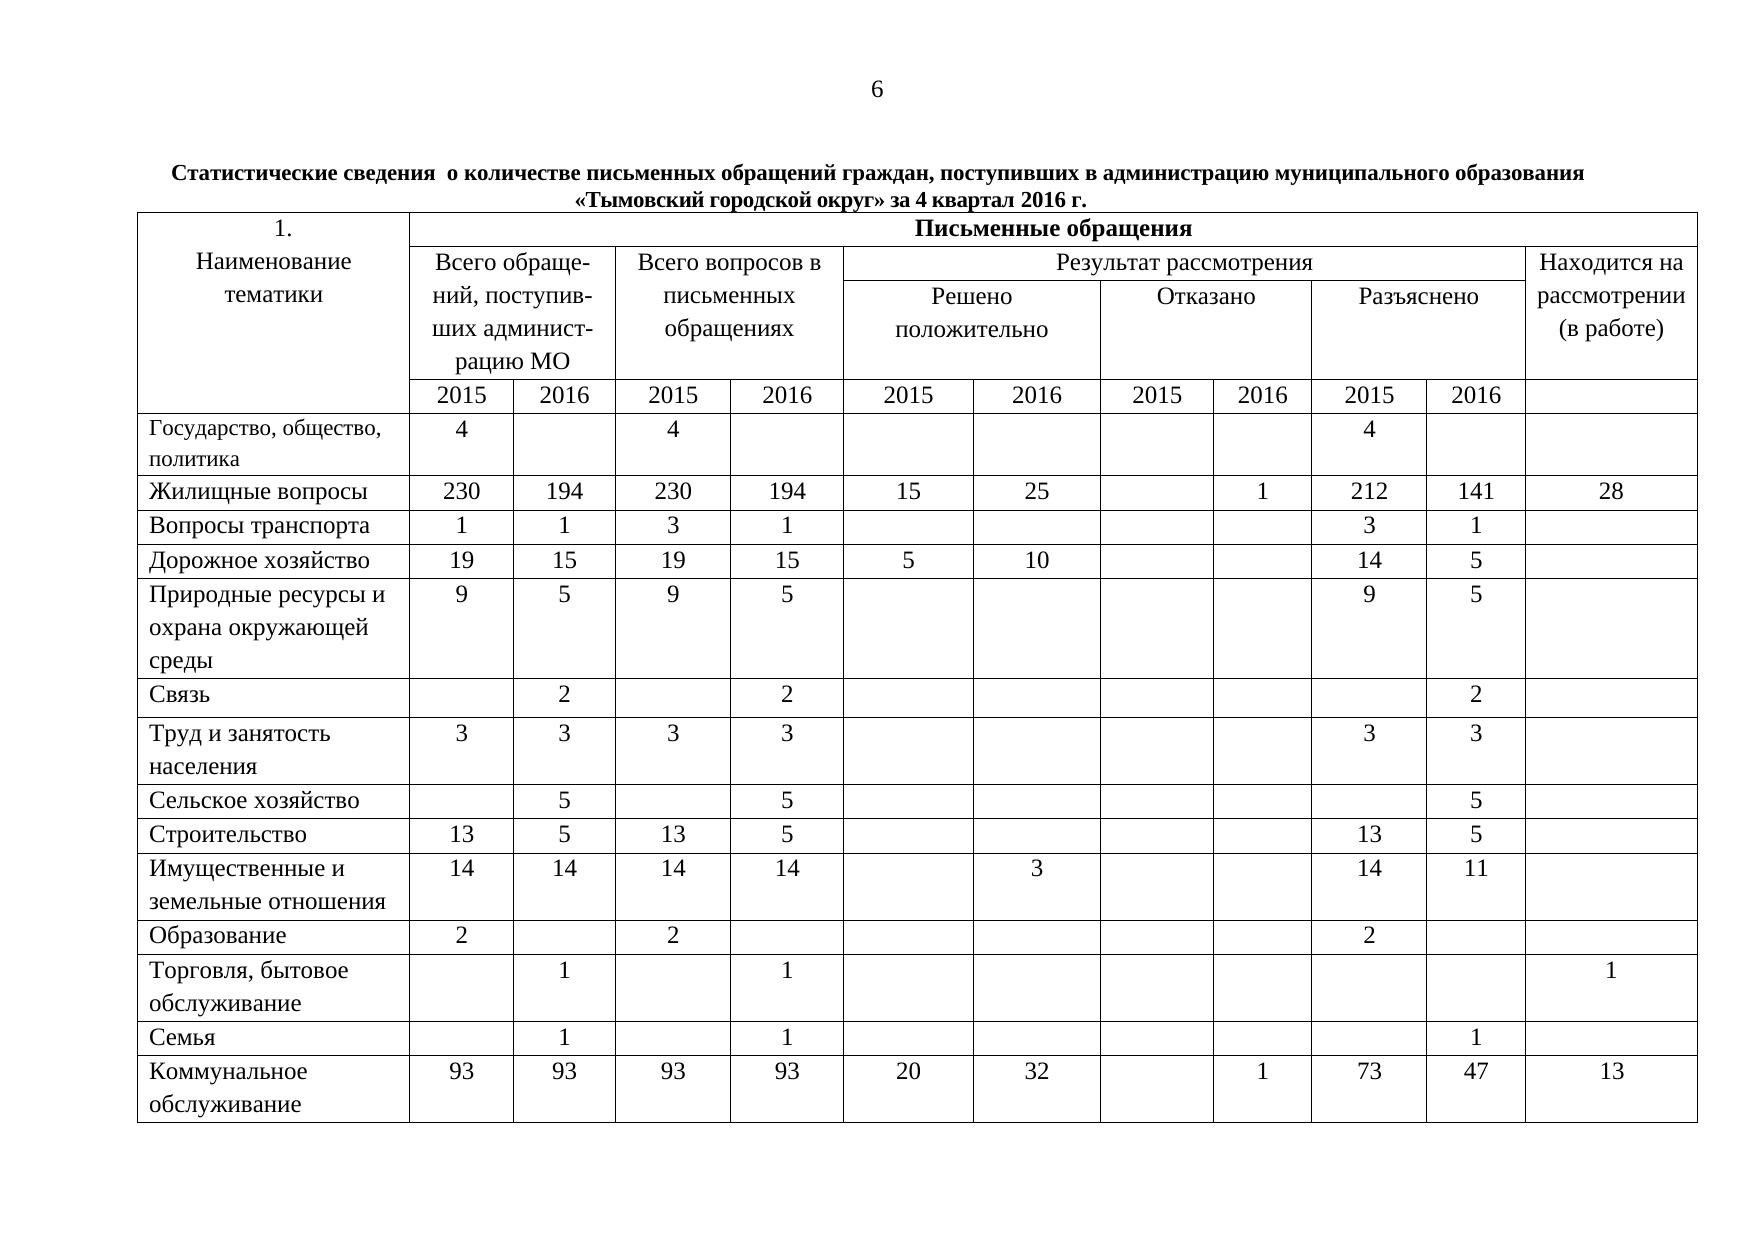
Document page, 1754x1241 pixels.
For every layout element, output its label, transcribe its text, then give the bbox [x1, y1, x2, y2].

table_cell [844, 579, 973, 678]
table_cell 2 [731, 679, 843, 717]
table_cell 13 [1526, 1056, 1697, 1122]
table_cell [1214, 718, 1311, 784]
table_cell [1101, 511, 1213, 544]
table_cell 14 [731, 854, 843, 919]
table_cell 2016 [1427, 380, 1525, 413]
table_cell [1101, 819, 1213, 852]
table_cell [1214, 921, 1311, 954]
table_cell [974, 579, 1100, 678]
table_cell [1526, 679, 1697, 717]
table_cell Разъяснено [1312, 281, 1525, 379]
table_cell 47 [1427, 1056, 1525, 1122]
table_cell 11 [1427, 854, 1525, 919]
table_cell [844, 511, 973, 544]
table_cell [514, 414, 615, 475]
table_cell [1526, 579, 1697, 678]
table_cell [1101, 679, 1213, 717]
table_cell 4 [410, 414, 513, 475]
table_cell 2016 [731, 380, 843, 413]
table_cell Семья [138, 1022, 409, 1055]
table_cell Образование [138, 921, 409, 954]
table_cell [1526, 819, 1697, 852]
table_cell 141 [1427, 476, 1525, 509]
table_cell 1 [731, 1022, 843, 1055]
table_cell Вопросы транспорта [138, 511, 409, 544]
table_cell [616, 785, 730, 818]
table_cell 15 [731, 545, 843, 578]
table_cell [410, 1022, 513, 1055]
table_cell 28 [1526, 476, 1697, 509]
table_cell 3 [731, 718, 843, 784]
table_cell 1 [1427, 511, 1525, 544]
table_cell [1526, 545, 1697, 578]
table_cell 3 [1427, 718, 1525, 784]
table_cell [1101, 785, 1213, 818]
table_cell 1 [1526, 955, 1697, 1021]
table_cell [1312, 785, 1426, 818]
table_cell 2 [514, 679, 615, 717]
table_cell [616, 679, 730, 717]
table_cell [1214, 819, 1311, 852]
table_cell [410, 785, 513, 818]
table_cell [1526, 511, 1697, 544]
table_cell [1526, 380, 1697, 413]
table_cell [1101, 854, 1213, 919]
table_cell 2016 [974, 380, 1100, 413]
table_cell 194 [731, 476, 843, 509]
table_cell Труд и занятость населения [138, 718, 409, 784]
table_cell 5 [1427, 579, 1525, 678]
table_cell 5 [514, 785, 615, 818]
table_cell 1 [1214, 1056, 1311, 1122]
table_cell 14 [514, 854, 615, 919]
table_cell 19 [616, 545, 730, 578]
table_cell 14 [1312, 545, 1426, 578]
table_cell 25 [974, 476, 1100, 509]
table_cell [731, 921, 843, 954]
table_cell 4 [616, 414, 730, 475]
table_cell [1101, 579, 1213, 678]
table_cell 73 [1312, 1056, 1426, 1122]
table_cell 9 [410, 579, 513, 678]
table_cell 3 [514, 718, 615, 784]
table_cell [974, 679, 1100, 717]
table_cell 14 [1312, 854, 1426, 919]
table_cell 3 [616, 718, 730, 784]
table_cell [1214, 511, 1311, 544]
table_cell [1101, 921, 1213, 954]
table_cell 2 [616, 921, 730, 954]
table_cell 4 [1312, 414, 1426, 475]
table_cell [1214, 955, 1311, 1021]
table_cell [1526, 414, 1697, 475]
table_cell Имущественные и земельные отношения [138, 854, 409, 919]
table_cell [1214, 854, 1311, 919]
table_cell [514, 921, 615, 954]
table_cell [1214, 545, 1311, 578]
table_cell [1312, 955, 1426, 1021]
table_cell Природные ресурсы и охрана окружающей среды [138, 579, 409, 678]
text «Тымовский городской округ» за 4 квартал 2016 г. [118, 186, 1636, 212]
table_cell [1101, 545, 1213, 578]
table_cell [1214, 579, 1311, 678]
table_cell 3 [1312, 718, 1426, 784]
table_cell Всего вопросов в письменных обращениях [616, 247, 843, 379]
table_cell 5 [731, 819, 843, 852]
text Статистические сведения о количестве письменных обращений граждан, поступивших в администрацию муниципального образования [119, 159, 1636, 185]
table_cell 1 [731, 511, 843, 544]
table_cell [1101, 955, 1213, 1021]
table_cell Жилищные вопросы [138, 476, 409, 509]
table_cell [1526, 1022, 1697, 1055]
table_cell Торговля, бытовое обслуживание [138, 955, 409, 1021]
table_cell 93 [514, 1056, 615, 1122]
table_cell [974, 718, 1100, 784]
table_cell 93 [616, 1056, 730, 1122]
table_cell 15 [514, 545, 615, 578]
table_cell 5 [514, 819, 615, 852]
table_cell [844, 785, 973, 818]
table_cell 5 [731, 785, 843, 818]
table_cell Государство, общество, политика [138, 414, 409, 475]
table_cell [1427, 921, 1525, 954]
table_cell [844, 819, 973, 852]
table_cell 93 [731, 1056, 843, 1122]
table_cell [844, 414, 973, 475]
table_cell 3 [616, 511, 730, 544]
table_cell Результат рассмотрения [844, 247, 1525, 280]
table_cell [410, 679, 513, 717]
table_cell 5 [731, 579, 843, 678]
table_cell [1526, 718, 1697, 784]
table_cell 2015 [1312, 380, 1426, 413]
table_cell [1101, 1022, 1213, 1055]
table_cell Строительство [138, 819, 409, 852]
table_cell [974, 785, 1100, 818]
table_cell 10 [974, 545, 1100, 578]
table_cell 1 [1427, 1022, 1525, 1055]
table_cell Связь [138, 679, 409, 717]
table_cell Всего обраще-ний, поступив- ших админист-рацию МО [410, 247, 615, 379]
table_cell [1526, 854, 1697, 919]
table_cell 3 [410, 718, 513, 784]
table_cell 230 [616, 476, 730, 509]
table_cell [616, 955, 730, 1021]
table_cell 1 [514, 955, 615, 1021]
table_cell 32 [974, 1056, 1100, 1122]
table_header Письменные обращения [410, 213, 1697, 246]
table_cell Сельское хозяйство [138, 785, 409, 818]
table_cell [616, 1022, 730, 1055]
table_cell 2 [1312, 921, 1426, 954]
table_cell 5 [844, 545, 973, 578]
table_cell Отказано [1101, 281, 1311, 379]
table_cell 14 [410, 854, 513, 919]
table_cell 15 [844, 476, 973, 509]
table_cell 13 [410, 819, 513, 852]
table_cell [1214, 785, 1311, 818]
table_cell [1427, 414, 1525, 475]
table_cell 2015 [844, 380, 973, 413]
table_cell [844, 921, 973, 954]
table_cell [844, 679, 973, 717]
table_cell 20 [844, 1056, 973, 1122]
table_cell Дорожное хозяйство [138, 545, 409, 578]
table_cell [1427, 955, 1525, 1021]
table_cell 9 [1312, 579, 1426, 678]
table_cell [844, 718, 973, 784]
table_cell [1214, 679, 1311, 717]
table_cell 19 [410, 545, 513, 578]
table_cell 212 [1312, 476, 1426, 509]
table_cell 2016 [1214, 380, 1311, 413]
table_cell 2015 [616, 380, 730, 413]
table_cell [1101, 476, 1213, 509]
table_cell 1 [514, 1022, 615, 1055]
table_cell [844, 1022, 973, 1055]
table_cell [1101, 718, 1213, 784]
table_cell [731, 414, 843, 475]
table_cell [1312, 679, 1426, 717]
table_cell [1526, 785, 1697, 818]
table_cell 2015 [1101, 380, 1213, 413]
table_cell 5 [1427, 819, 1525, 852]
table_cell [1312, 1022, 1426, 1055]
table_cell 1 [410, 511, 513, 544]
table_cell 2 [410, 921, 513, 954]
table_cell 2 [1427, 679, 1525, 717]
table_cell [1526, 921, 1697, 954]
table_cell [1214, 1022, 1311, 1055]
table_cell [974, 955, 1100, 1021]
table_cell [410, 955, 513, 1021]
table_cell 93 [410, 1056, 513, 1122]
table_cell 5 [1427, 785, 1525, 818]
table_cell [974, 921, 1100, 954]
table_cell 1 [514, 511, 615, 544]
table_cell 14 [616, 854, 730, 919]
table_cell [974, 1022, 1100, 1055]
table_cell [974, 511, 1100, 544]
table_cell [1101, 1056, 1213, 1122]
table_cell Решено положительно [844, 281, 1100, 379]
table_cell 1 [1214, 476, 1311, 509]
table_cell 9 [616, 579, 730, 678]
table_cell [1101, 414, 1213, 475]
table_cell 5 [1427, 545, 1525, 578]
table_header 1. Наименование тематики [138, 213, 409, 413]
table_cell 194 [514, 476, 615, 509]
table_cell [974, 819, 1100, 852]
table_cell 5 [514, 579, 615, 678]
table_cell 1 [731, 955, 843, 1021]
table_cell Коммунальное обслуживание [138, 1056, 409, 1122]
table_cell 2015 [410, 380, 513, 413]
table_cell 3 [974, 854, 1100, 919]
table_cell 13 [1312, 819, 1426, 852]
table_cell [1214, 414, 1311, 475]
table_cell Находится на рассмотрении (в работе) [1526, 247, 1697, 379]
table_cell 3 [1312, 511, 1426, 544]
table_cell 13 [616, 819, 730, 852]
table_cell [844, 955, 973, 1021]
table_cell 230 [410, 476, 513, 509]
table_cell [974, 414, 1100, 475]
table_cell [844, 854, 973, 919]
table_cell 2016 [514, 380, 615, 413]
